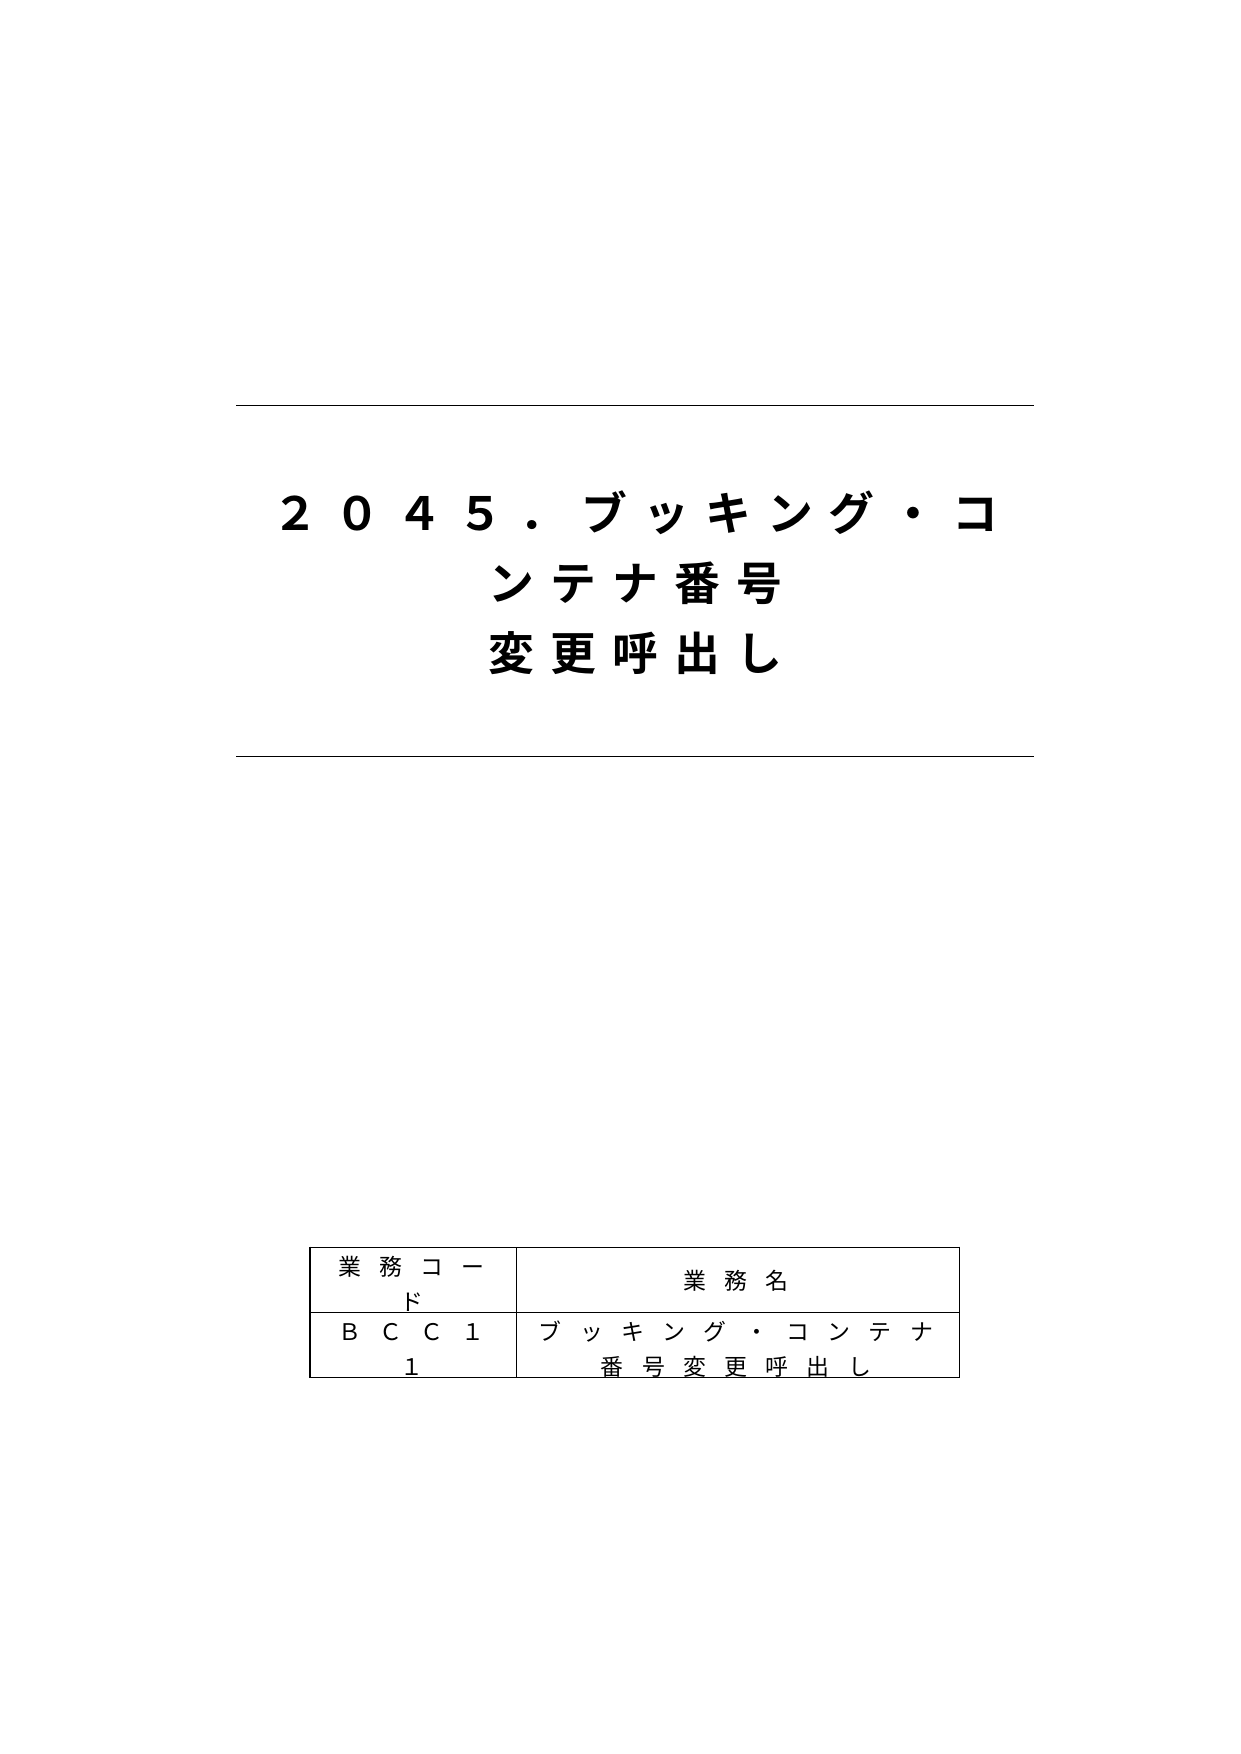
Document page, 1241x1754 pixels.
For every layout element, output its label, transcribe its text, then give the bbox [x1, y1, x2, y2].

table_cell ブッキング・コンテナ番号変更呼出し [517, 1313, 959, 1377]
table_header 業務コード [311, 1248, 516, 1312]
table_cell ＢＣＣ１１ [311, 1313, 516, 1377]
table_header ２０４５．ブッキング・コンテナ番号 変更呼出し [236, 406, 1033, 756]
table_header 業務名 [517, 1248, 959, 1312]
